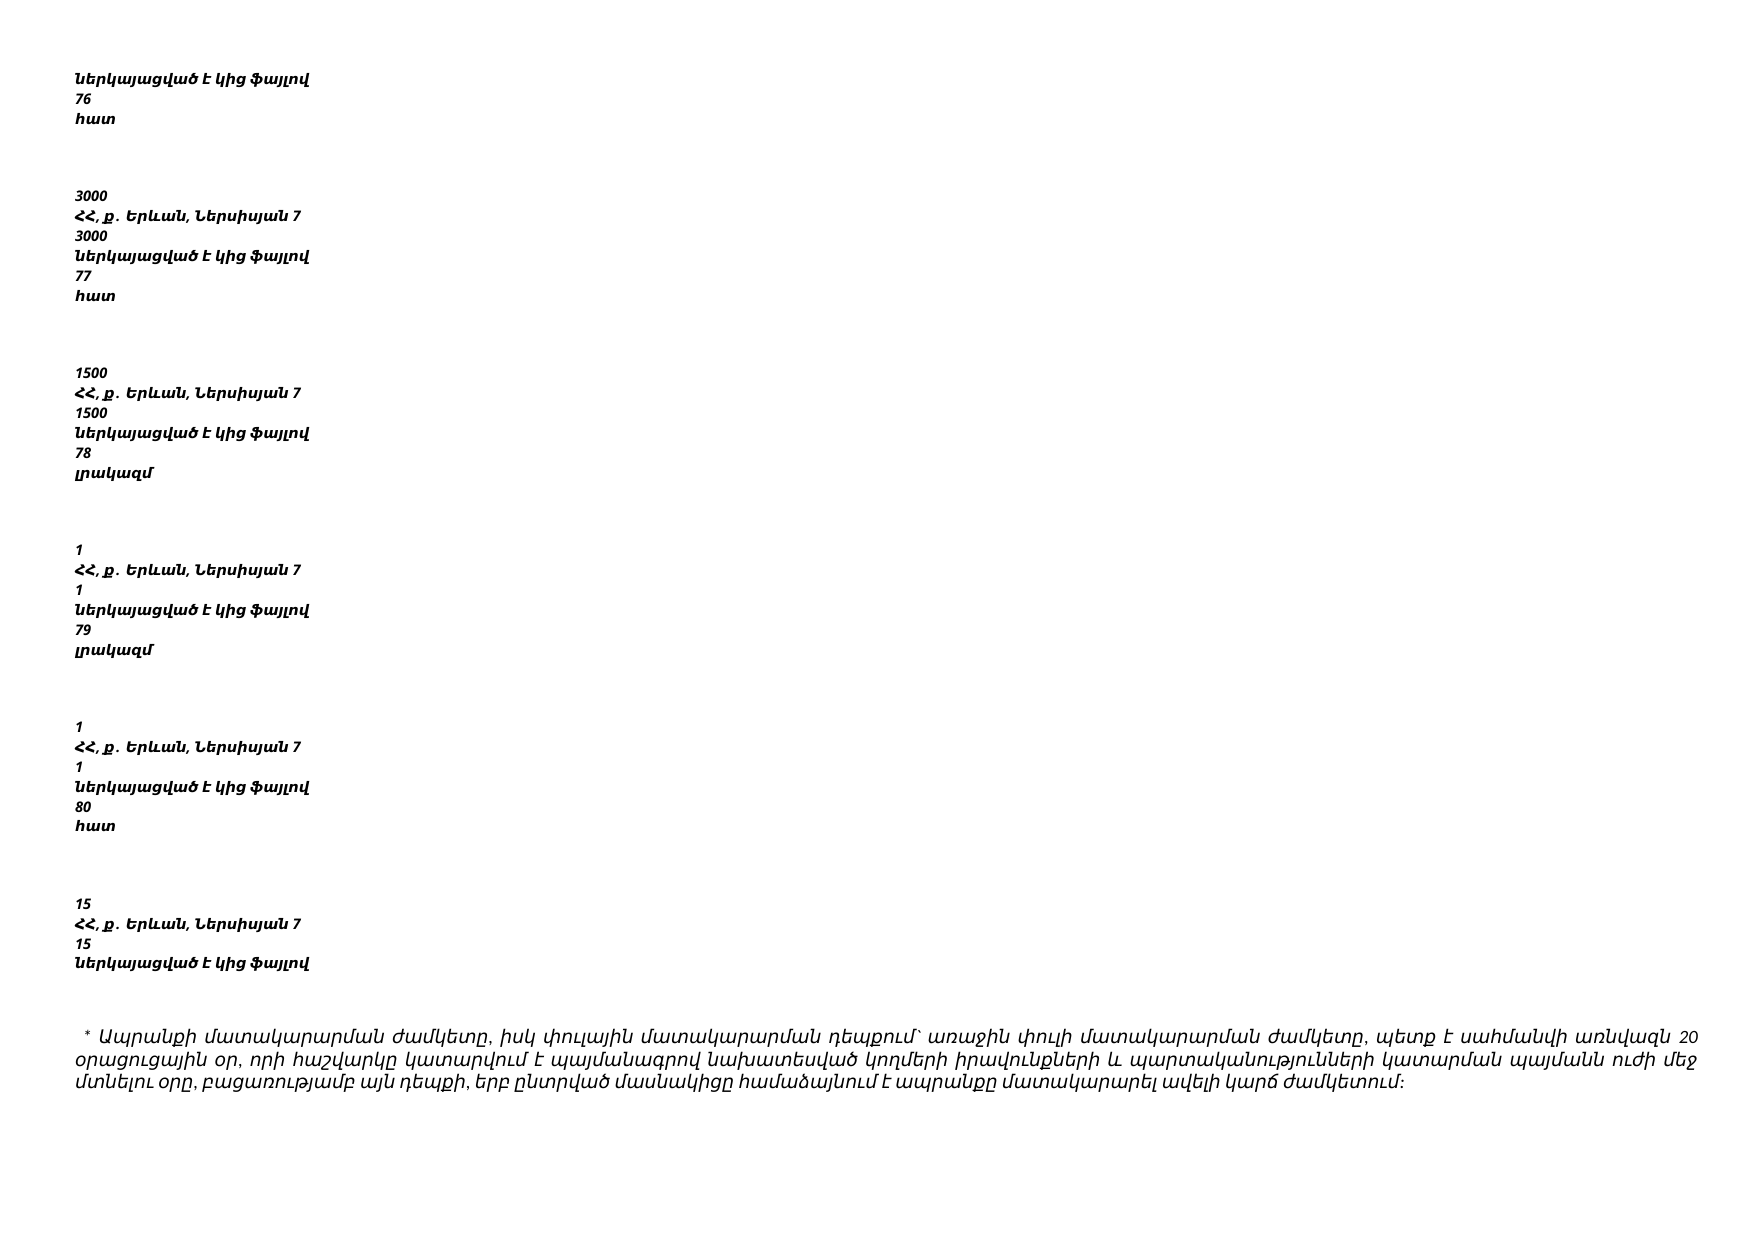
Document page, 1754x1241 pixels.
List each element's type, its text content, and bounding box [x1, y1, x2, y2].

text * Ապրանքի մատակարարման ժամկետը, իսկ փուլային մատակարարման դեպքում` առաջին փուլի մատակարարման ժամկետը, պետք է սահմանվի առնվազն 20 օրացուցային օր, որի հաշվարկը կատարվում է պայմանագրով նախատեսված կողմերի իրավունքների և պարտականությունների կատարման պայմանն ուժի մեջ մտնելու օրը, բացառությամբ այն դեպքի, երբ ընտրված մասնակիցը համաձայնում է ապրանքը մատակարարել ավելի կարճ ժամկետում: [75, 1025, 1698, 1094]
